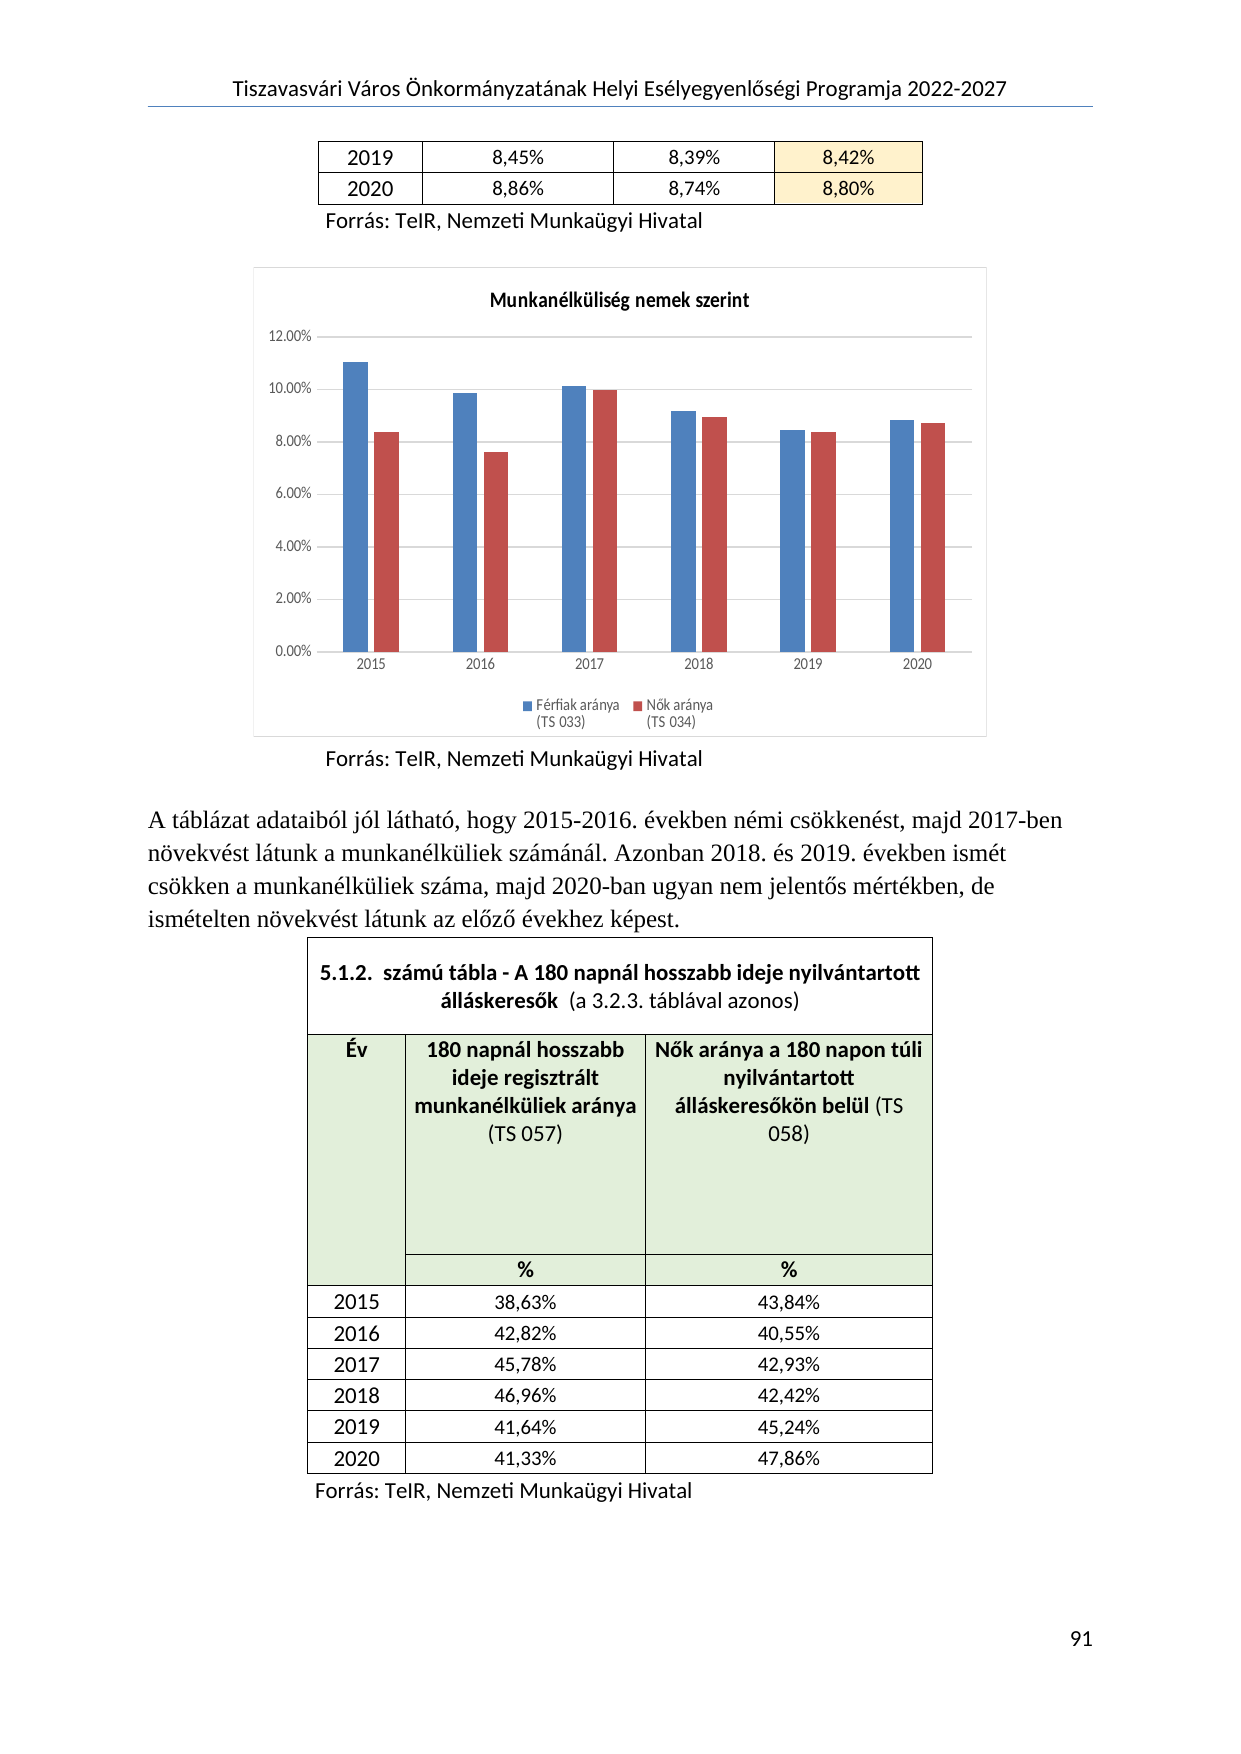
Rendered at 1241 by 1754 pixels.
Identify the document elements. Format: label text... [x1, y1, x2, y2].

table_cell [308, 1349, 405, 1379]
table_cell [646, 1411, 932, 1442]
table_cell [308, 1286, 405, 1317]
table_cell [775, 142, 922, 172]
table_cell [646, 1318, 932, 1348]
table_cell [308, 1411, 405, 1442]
text A táblázat adataiból jól látható, hogy 2015-2016. években némi csökkenést, majd 2017-ben növekvést látunk a munkanélküliek számánál. Azonban 2018. és 2019. években ismét csökken a munkanélküliek száma, majd 2020-ban ugyan nem jelentős mértékben, de ismételten növekvést látunk az előző évekhez képest. [148, 805, 1093, 933]
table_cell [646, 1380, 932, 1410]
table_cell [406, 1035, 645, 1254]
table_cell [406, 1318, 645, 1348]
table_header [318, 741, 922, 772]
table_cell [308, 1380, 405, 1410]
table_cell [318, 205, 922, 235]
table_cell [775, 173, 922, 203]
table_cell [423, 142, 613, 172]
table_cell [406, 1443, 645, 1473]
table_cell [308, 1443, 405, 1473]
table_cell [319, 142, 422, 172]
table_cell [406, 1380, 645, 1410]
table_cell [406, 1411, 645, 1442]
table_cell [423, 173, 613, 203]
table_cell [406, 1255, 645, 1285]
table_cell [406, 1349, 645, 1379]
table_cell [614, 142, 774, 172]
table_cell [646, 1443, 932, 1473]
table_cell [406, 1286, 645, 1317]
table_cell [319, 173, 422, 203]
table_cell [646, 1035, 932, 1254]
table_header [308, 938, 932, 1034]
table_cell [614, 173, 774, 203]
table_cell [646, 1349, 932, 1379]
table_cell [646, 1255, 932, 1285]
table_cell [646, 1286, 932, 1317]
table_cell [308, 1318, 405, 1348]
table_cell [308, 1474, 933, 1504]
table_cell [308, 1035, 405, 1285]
